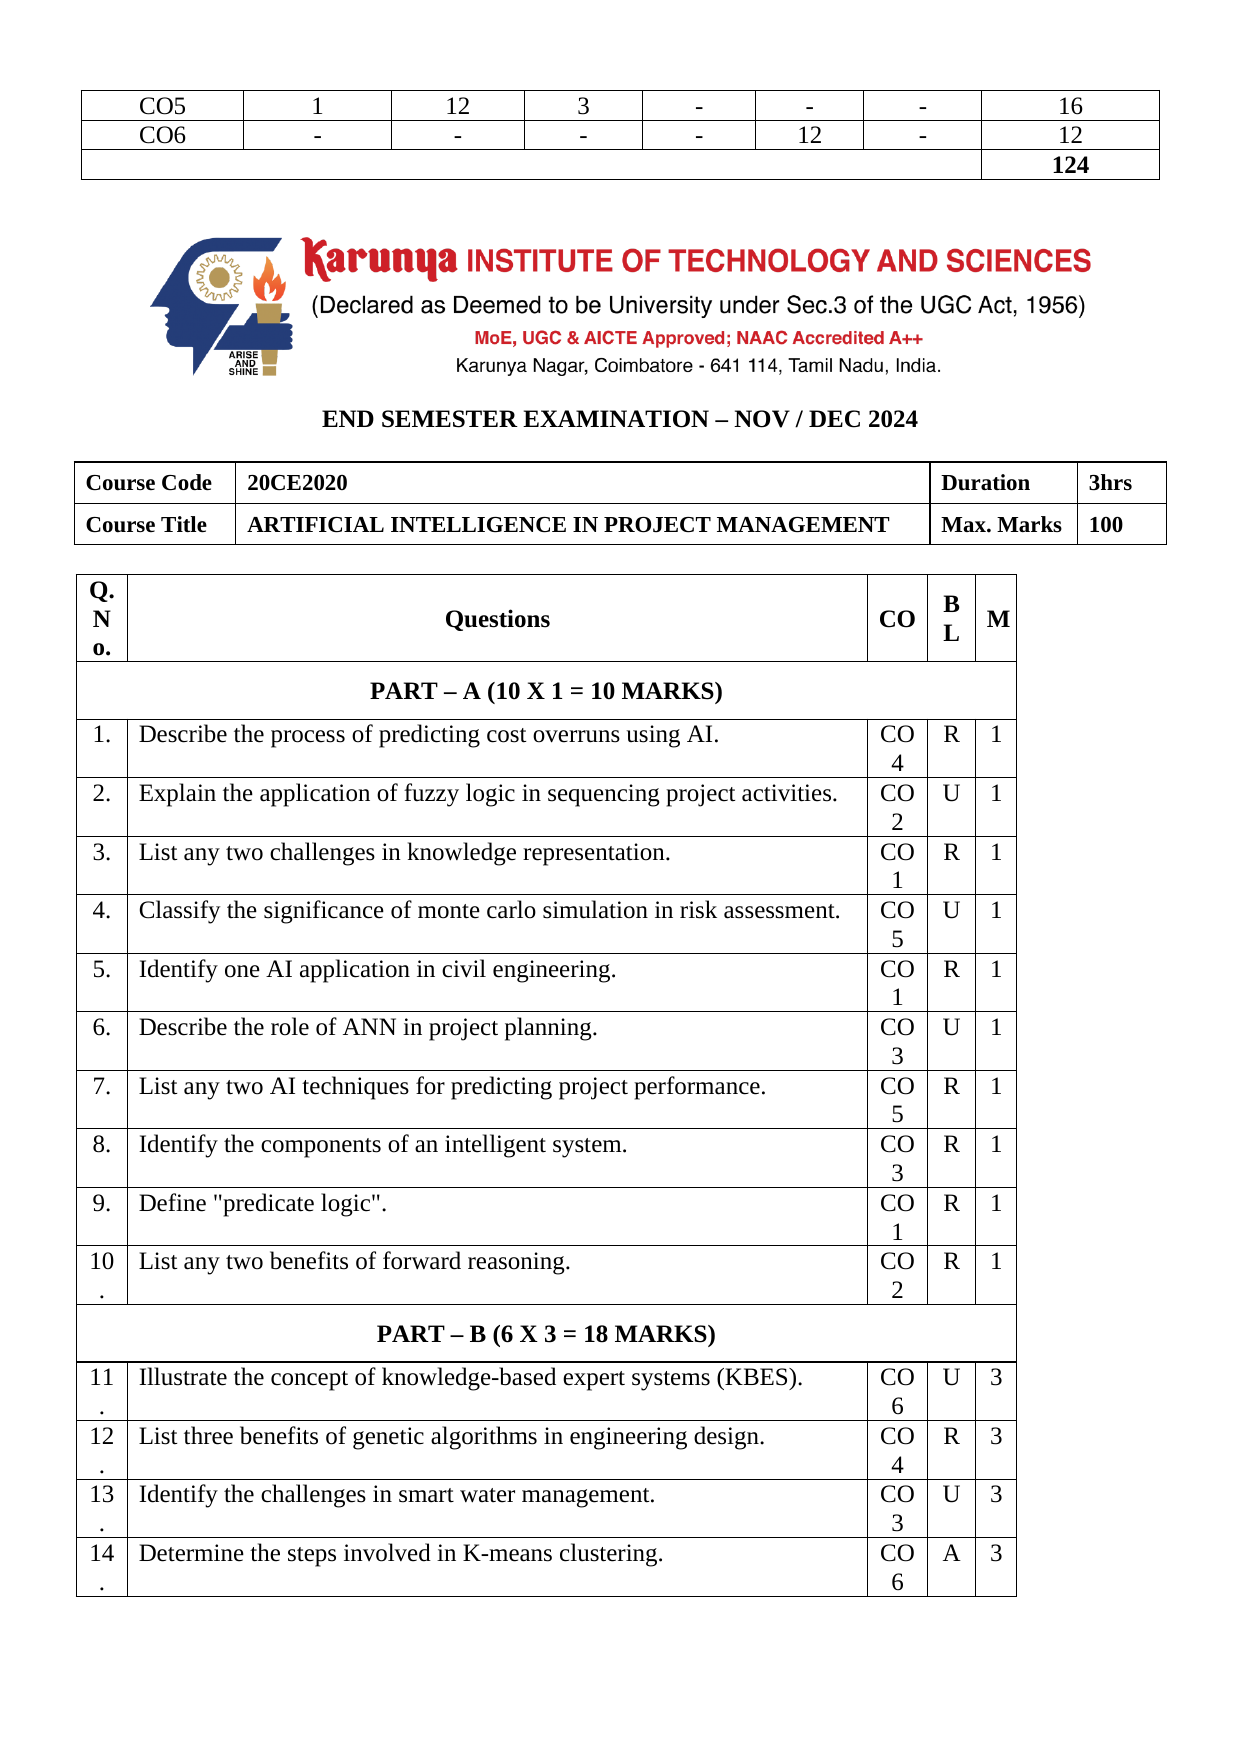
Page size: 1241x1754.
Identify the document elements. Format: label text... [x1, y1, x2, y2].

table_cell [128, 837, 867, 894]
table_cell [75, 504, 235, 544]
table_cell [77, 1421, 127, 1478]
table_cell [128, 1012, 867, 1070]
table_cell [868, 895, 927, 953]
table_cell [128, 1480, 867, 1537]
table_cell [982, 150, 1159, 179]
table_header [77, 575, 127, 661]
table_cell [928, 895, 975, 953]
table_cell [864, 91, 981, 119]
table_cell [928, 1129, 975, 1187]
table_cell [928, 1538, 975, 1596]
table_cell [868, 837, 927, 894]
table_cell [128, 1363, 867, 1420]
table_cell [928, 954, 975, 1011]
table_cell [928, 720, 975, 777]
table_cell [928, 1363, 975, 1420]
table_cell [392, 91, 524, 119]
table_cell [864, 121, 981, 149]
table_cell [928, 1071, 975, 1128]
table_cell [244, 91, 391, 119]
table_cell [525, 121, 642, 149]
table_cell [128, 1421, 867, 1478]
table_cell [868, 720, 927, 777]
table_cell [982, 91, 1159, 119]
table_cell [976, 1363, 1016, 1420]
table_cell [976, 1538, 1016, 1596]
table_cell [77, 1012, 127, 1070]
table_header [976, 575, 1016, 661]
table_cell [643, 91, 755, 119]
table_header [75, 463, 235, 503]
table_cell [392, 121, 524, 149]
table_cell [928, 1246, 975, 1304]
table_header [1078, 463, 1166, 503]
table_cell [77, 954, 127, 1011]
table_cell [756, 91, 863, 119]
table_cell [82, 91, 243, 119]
picture [150, 237, 1091, 376]
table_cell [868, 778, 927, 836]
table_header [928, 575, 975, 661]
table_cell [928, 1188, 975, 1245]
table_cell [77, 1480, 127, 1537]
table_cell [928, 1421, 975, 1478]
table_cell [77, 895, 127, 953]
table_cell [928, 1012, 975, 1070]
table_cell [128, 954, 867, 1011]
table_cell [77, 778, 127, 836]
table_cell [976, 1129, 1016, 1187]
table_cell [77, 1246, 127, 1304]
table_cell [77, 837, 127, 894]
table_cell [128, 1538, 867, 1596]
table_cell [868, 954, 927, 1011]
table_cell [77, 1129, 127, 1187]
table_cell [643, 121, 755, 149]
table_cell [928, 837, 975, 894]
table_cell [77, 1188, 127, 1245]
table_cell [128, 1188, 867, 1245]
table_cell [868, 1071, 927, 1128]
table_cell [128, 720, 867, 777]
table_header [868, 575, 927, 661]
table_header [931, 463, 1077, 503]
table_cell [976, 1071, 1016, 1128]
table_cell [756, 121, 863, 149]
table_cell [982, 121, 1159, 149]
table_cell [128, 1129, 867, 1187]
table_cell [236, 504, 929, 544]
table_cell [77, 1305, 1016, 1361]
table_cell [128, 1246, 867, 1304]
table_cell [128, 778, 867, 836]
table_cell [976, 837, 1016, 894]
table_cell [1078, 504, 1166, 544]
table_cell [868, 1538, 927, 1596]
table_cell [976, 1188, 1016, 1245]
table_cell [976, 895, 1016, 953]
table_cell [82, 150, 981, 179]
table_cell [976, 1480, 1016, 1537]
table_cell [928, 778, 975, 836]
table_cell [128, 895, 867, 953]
text END SEMESTER EXAMINATION – NOV / DEC 2024 [150, 404, 1090, 433]
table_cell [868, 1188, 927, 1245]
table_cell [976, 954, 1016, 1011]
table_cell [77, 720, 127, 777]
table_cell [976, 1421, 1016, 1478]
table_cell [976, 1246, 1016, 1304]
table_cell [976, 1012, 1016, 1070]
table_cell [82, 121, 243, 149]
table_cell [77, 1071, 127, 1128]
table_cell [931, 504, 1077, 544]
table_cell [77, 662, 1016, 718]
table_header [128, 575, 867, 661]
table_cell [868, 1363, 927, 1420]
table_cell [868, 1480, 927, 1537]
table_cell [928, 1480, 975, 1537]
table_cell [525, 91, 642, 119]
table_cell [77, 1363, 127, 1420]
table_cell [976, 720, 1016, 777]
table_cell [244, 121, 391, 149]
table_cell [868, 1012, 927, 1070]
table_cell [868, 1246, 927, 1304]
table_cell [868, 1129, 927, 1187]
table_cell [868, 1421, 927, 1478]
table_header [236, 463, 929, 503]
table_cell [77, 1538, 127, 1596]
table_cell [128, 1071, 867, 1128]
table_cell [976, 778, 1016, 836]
